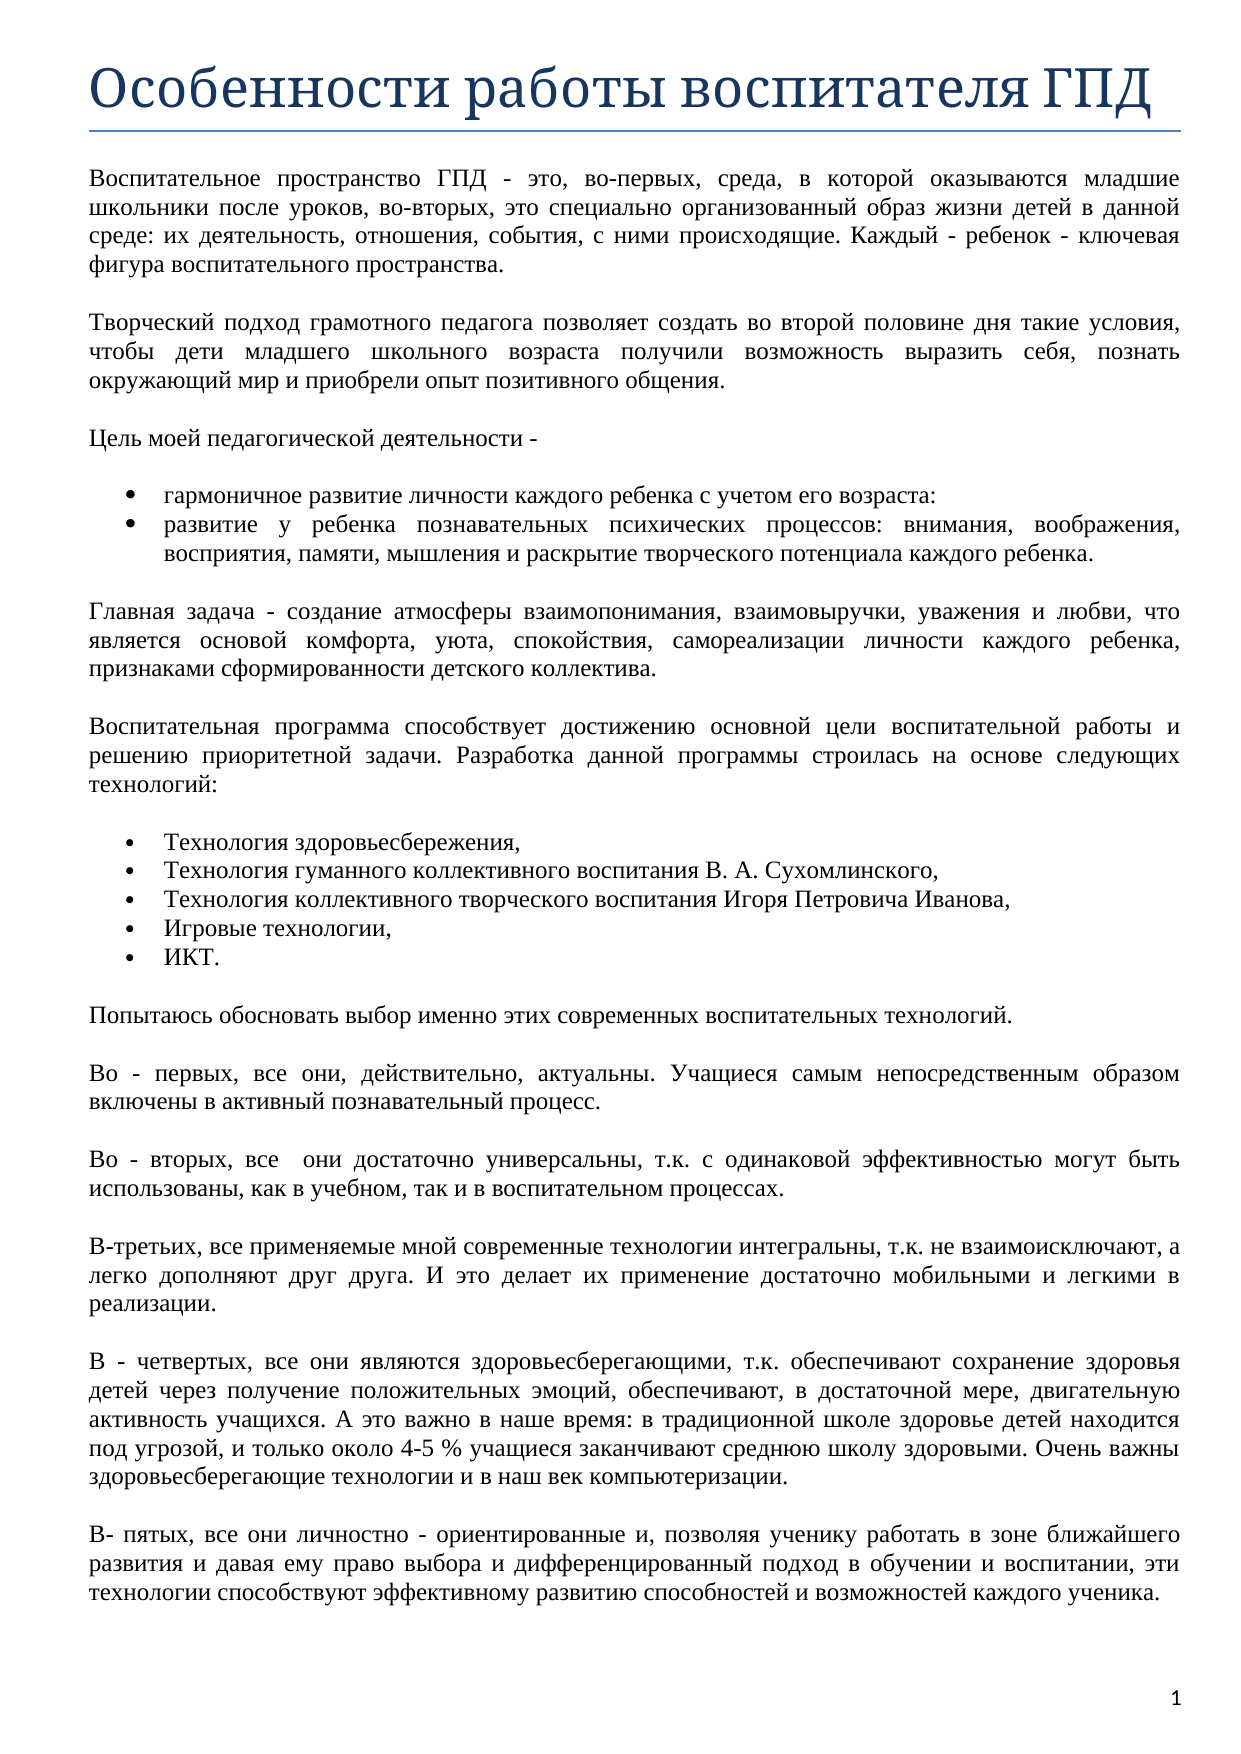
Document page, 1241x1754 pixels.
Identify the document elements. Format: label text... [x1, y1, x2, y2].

text Цель моей педагогической деятельности - [89, 423, 1181, 451]
title Особенности работы воспитателя ГПД [89, 59, 1181, 130]
text В-третьих, все применяемые мной современные технологии интегральны, т.к. не взаимоисключают, а легко дополняют друг друга. И это делает их применение достаточно мобильными и легкими в реализации. [89, 1231, 1181, 1317]
list ИКТ. [126, 942, 1181, 971]
list Технология здоровьесбережения, [126, 827, 1181, 856]
list Технология гуманного коллективного воспитания В. А. Сухомлинского, [126, 856, 1181, 884]
text Во - первых, все они, действительно, актуальны. Учащиеся самым непосредственным образом включены в активный познавательный процесс. [89, 1058, 1181, 1115]
text В - четвертых, все они являются здоровьесберегающими, т.к. обеспечивают сохранение здоровья детей через получение положительных эмоций, обеспечивают, в достаточной мере, двигательную активность учащихся. А это важно в наше время: в традиционной школе здоровье детей находится под угрозой, и только около 4-5 % учащиеся заканчивают среднюю школу здоровыми. Очень важны здоровьесберегающие технологии и в наш век компьютеризации. [89, 1346, 1181, 1490]
list Игровые технологии, [126, 913, 1181, 942]
text Воспитательное пространство ГПД - это, во-первых, среда, в которой оказываются младшие школьники после уроков, во-вторых, это специально организованный образ жизни детей в данной среде: их деятельность, отношения, события, с ними происходящие. Каждый - ребенок - ключевая фигура воспитательного пространства. [89, 163, 1181, 278]
list гармоничное развитие личности каждого ребенка с учетом его возраста: [126, 481, 1181, 509]
text Попытаюсь обосновать выбор именно этих современных воспитательных технологий. [89, 1000, 1181, 1028]
list развитие у ребенка познавательных психических процессов: внимания, воображения, восприятия, памяти, мышления и раскрытие творческого потенциала каждого ребенка. [126, 509, 1181, 567]
text Главная задача - создание атмосферы взаимопонимания, взаимовыручки, уважения и любви, что является основой комфорта, уюта, спокойствия, самореализации личности каждого ребенка, признаками сформированности детского коллектива. [89, 596, 1181, 682]
text В- пятых, все они личностно - ориентированные и, позволяя ученику работать в зоне ближайшего развития и давая ему право выбора и дифференцированный подход в обучении и воспитании, эти технологии способствуют эффективному развитию способностей и возможностей каждого ученика. [89, 1519, 1181, 1606]
list Технология коллективного творческого воспитания Игоря Петровича Иванова, [126, 884, 1181, 913]
text Во - вторых, все они достаточно универсальны, т.к. с одинаковой эффективностью могут быть использованы, как в учебном, так и в воспитательном процессах. [89, 1144, 1181, 1202]
text Творческий подход грамотного педагога позволяет создать во второй половине дня такие условия, чтобы дети младшего школьного возраста получили возможность выразить себя, познать окружающий мир и приобрели опыт позитивного общения. [89, 307, 1181, 393]
text Воспитательная программа способствует достижению основной цели воспитательной работы и решению приоритетной задачи. Разработка данной программы строилась на основе следующих технологий: [89, 711, 1181, 798]
